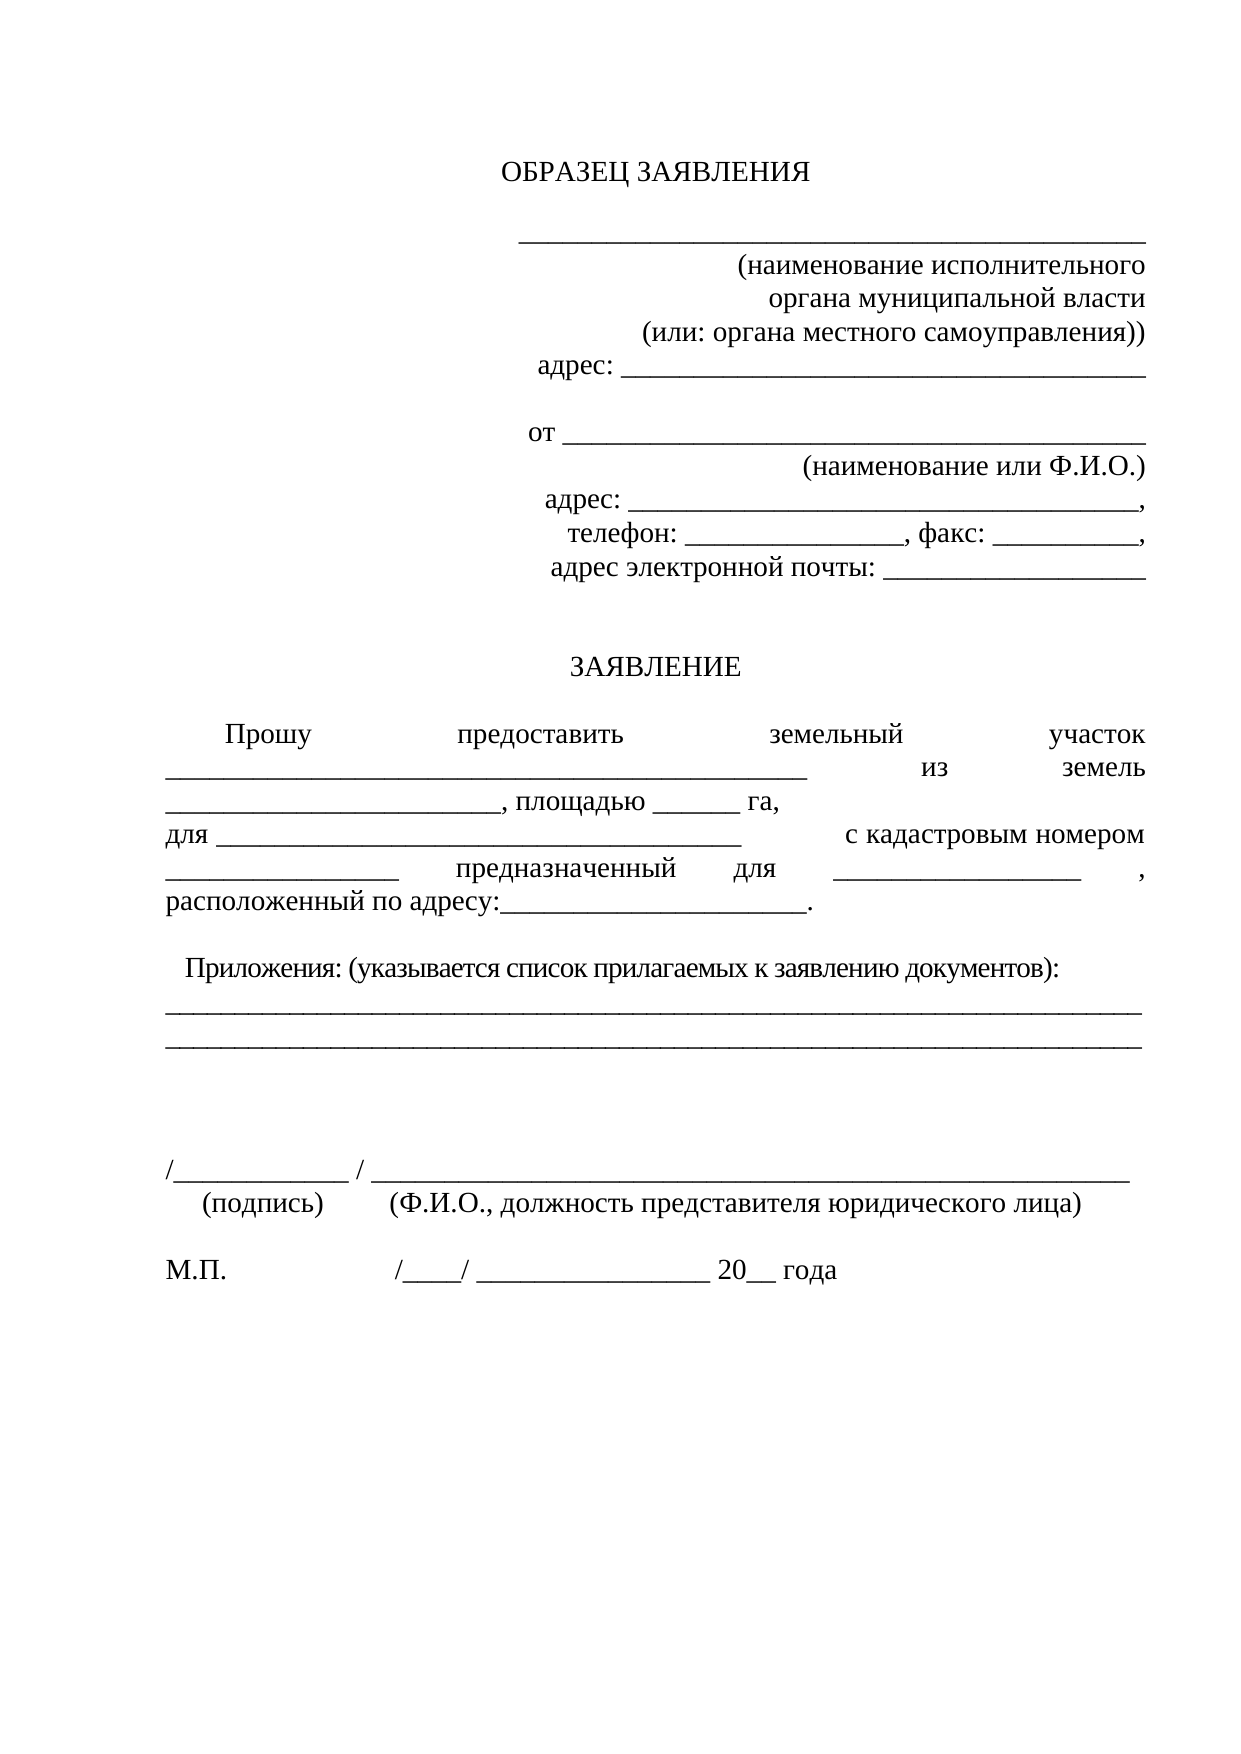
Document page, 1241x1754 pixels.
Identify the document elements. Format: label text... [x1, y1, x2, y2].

text для ____________________________________ с кадастровым номером ________________ предназначенный для _________________ , расположенный по адресу:_____________________. [165, 816, 1146, 917]
text адрес электронной почты: __________________ [165, 549, 1146, 582]
text М.П. /____/ ________________ 20__ года [165, 1252, 1146, 1286]
text телефон: _______________, факс: __________, [165, 515, 1146, 549]
text _______________________________________________________________________ [165, 984, 1146, 1018]
text (или: органа местного самоуправления)) [165, 314, 1146, 347]
text _______________________________________________________________________ [165, 1018, 1146, 1051]
text (наименование исполнительного [165, 247, 1146, 280]
text Приложения: (указывается список прилагаемых к заявлению документов): [165, 951, 1146, 984]
text адрес: ___________________________________, [165, 482, 1146, 515]
text от ________________________________________ [165, 414, 1146, 448]
text ___________________________________________ [165, 213, 1146, 247]
text ОБРАЗЕЦ ЗАЯВЛЕНИЯ [165, 154, 1146, 187]
text /____________ / ____________________________________________________ [165, 1152, 1146, 1185]
text адрес: ____________________________________ [165, 347, 1146, 381]
text Прошу предоставить земельный участок ____________________________________________ из земель _______________________, площадью ______ га, [165, 716, 1146, 816]
text органа муниципальной власти [165, 280, 1146, 314]
text (наименование или Ф.И.О.) [165, 448, 1146, 482]
text ЗАЯВЛЕНИЕ [165, 649, 1146, 682]
text (подпись) (Ф.И.О., должность представителя юридического лица) [165, 1185, 1146, 1219]
